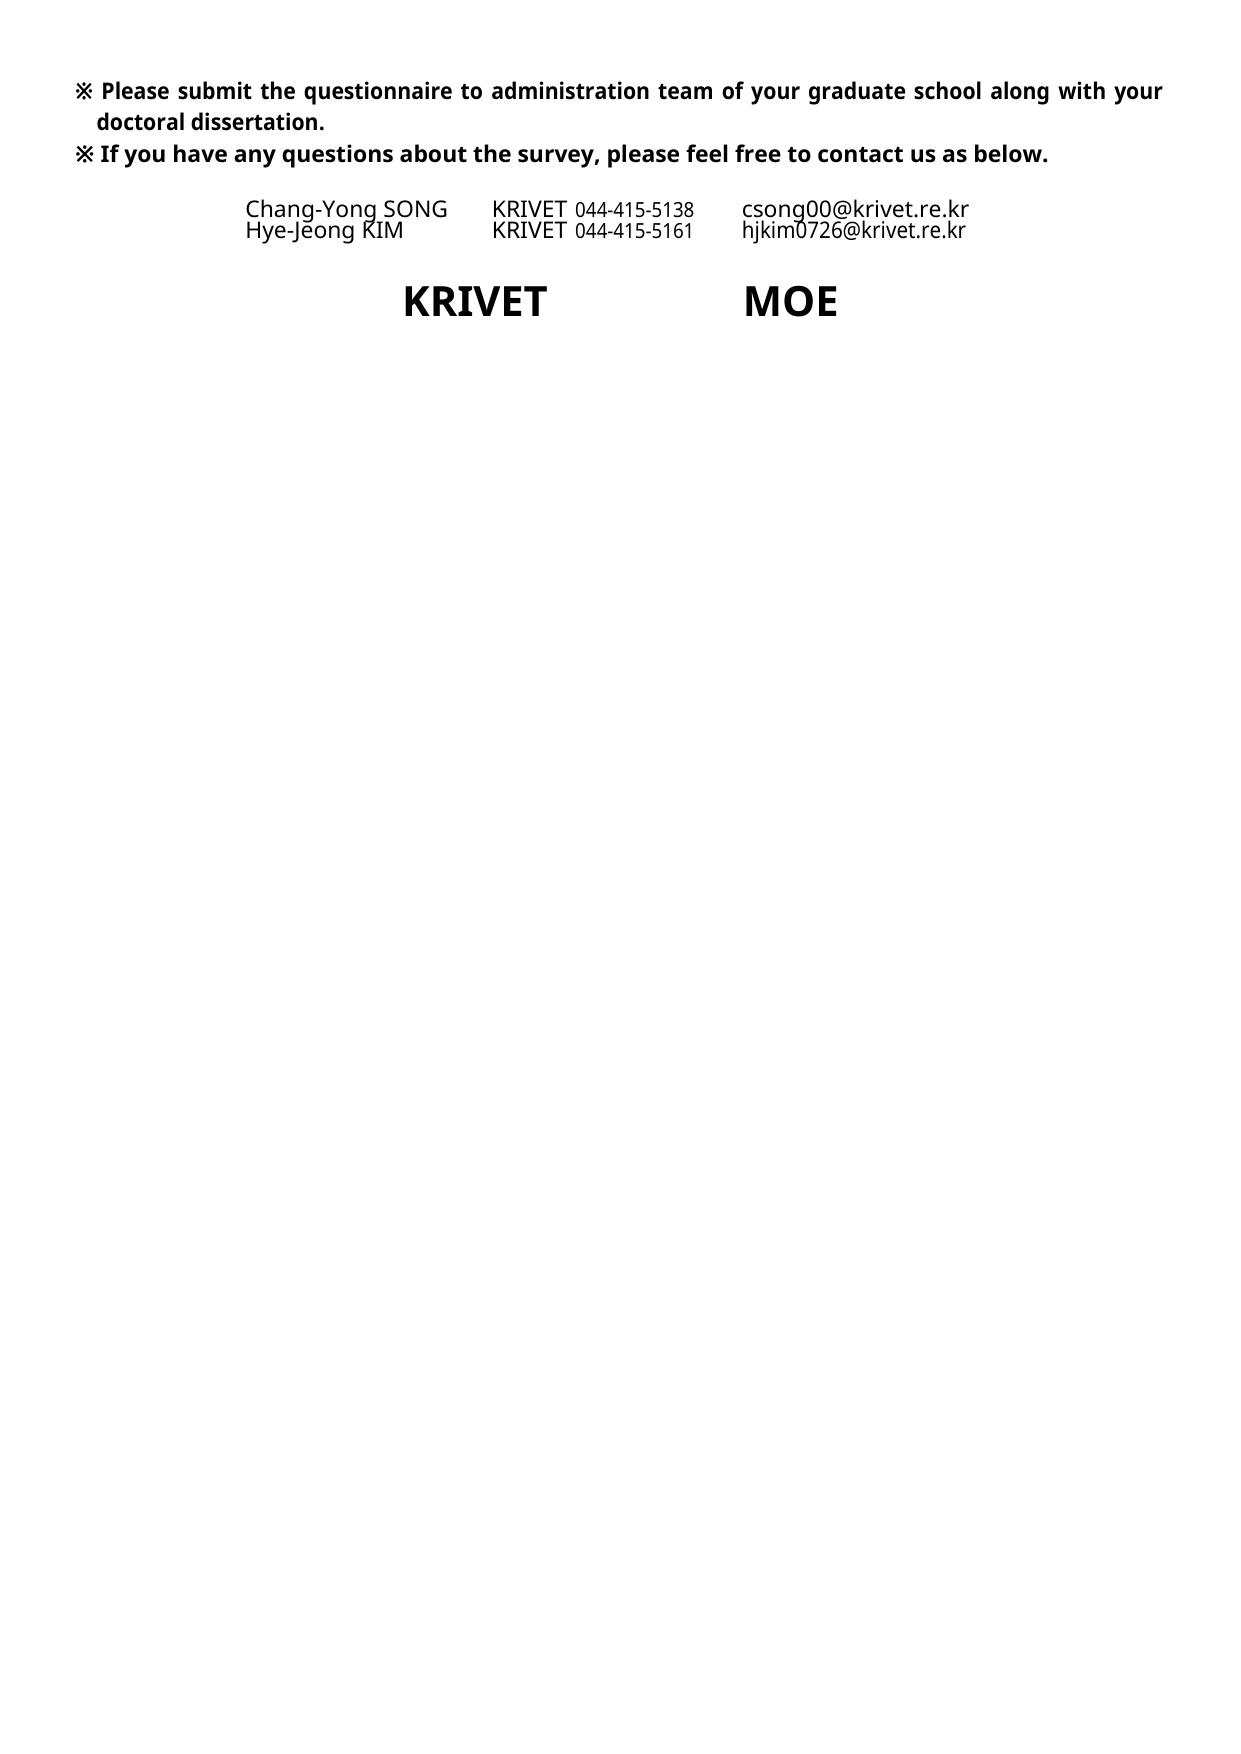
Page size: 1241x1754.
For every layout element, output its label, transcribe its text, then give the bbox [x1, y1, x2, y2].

text ※ Please submit the questionnaire to administration team of your graduate school along with your doctoral dissertation. [75, 75, 1165, 137]
text Chang-Yong SONG KRIVET 044-415-5138 csong00@krivet.re.kr [75, 200, 1046, 222]
text KRIVET MOE [75, 272, 1165, 328]
text ※ If you have any questions about the survey, please feel free to contact us as below. [75, 137, 1165, 169]
text Hye-Jeong KIM KRIVET 044-415-5161 hjkim0726@krivet.re.kr [75, 222, 1046, 243]
